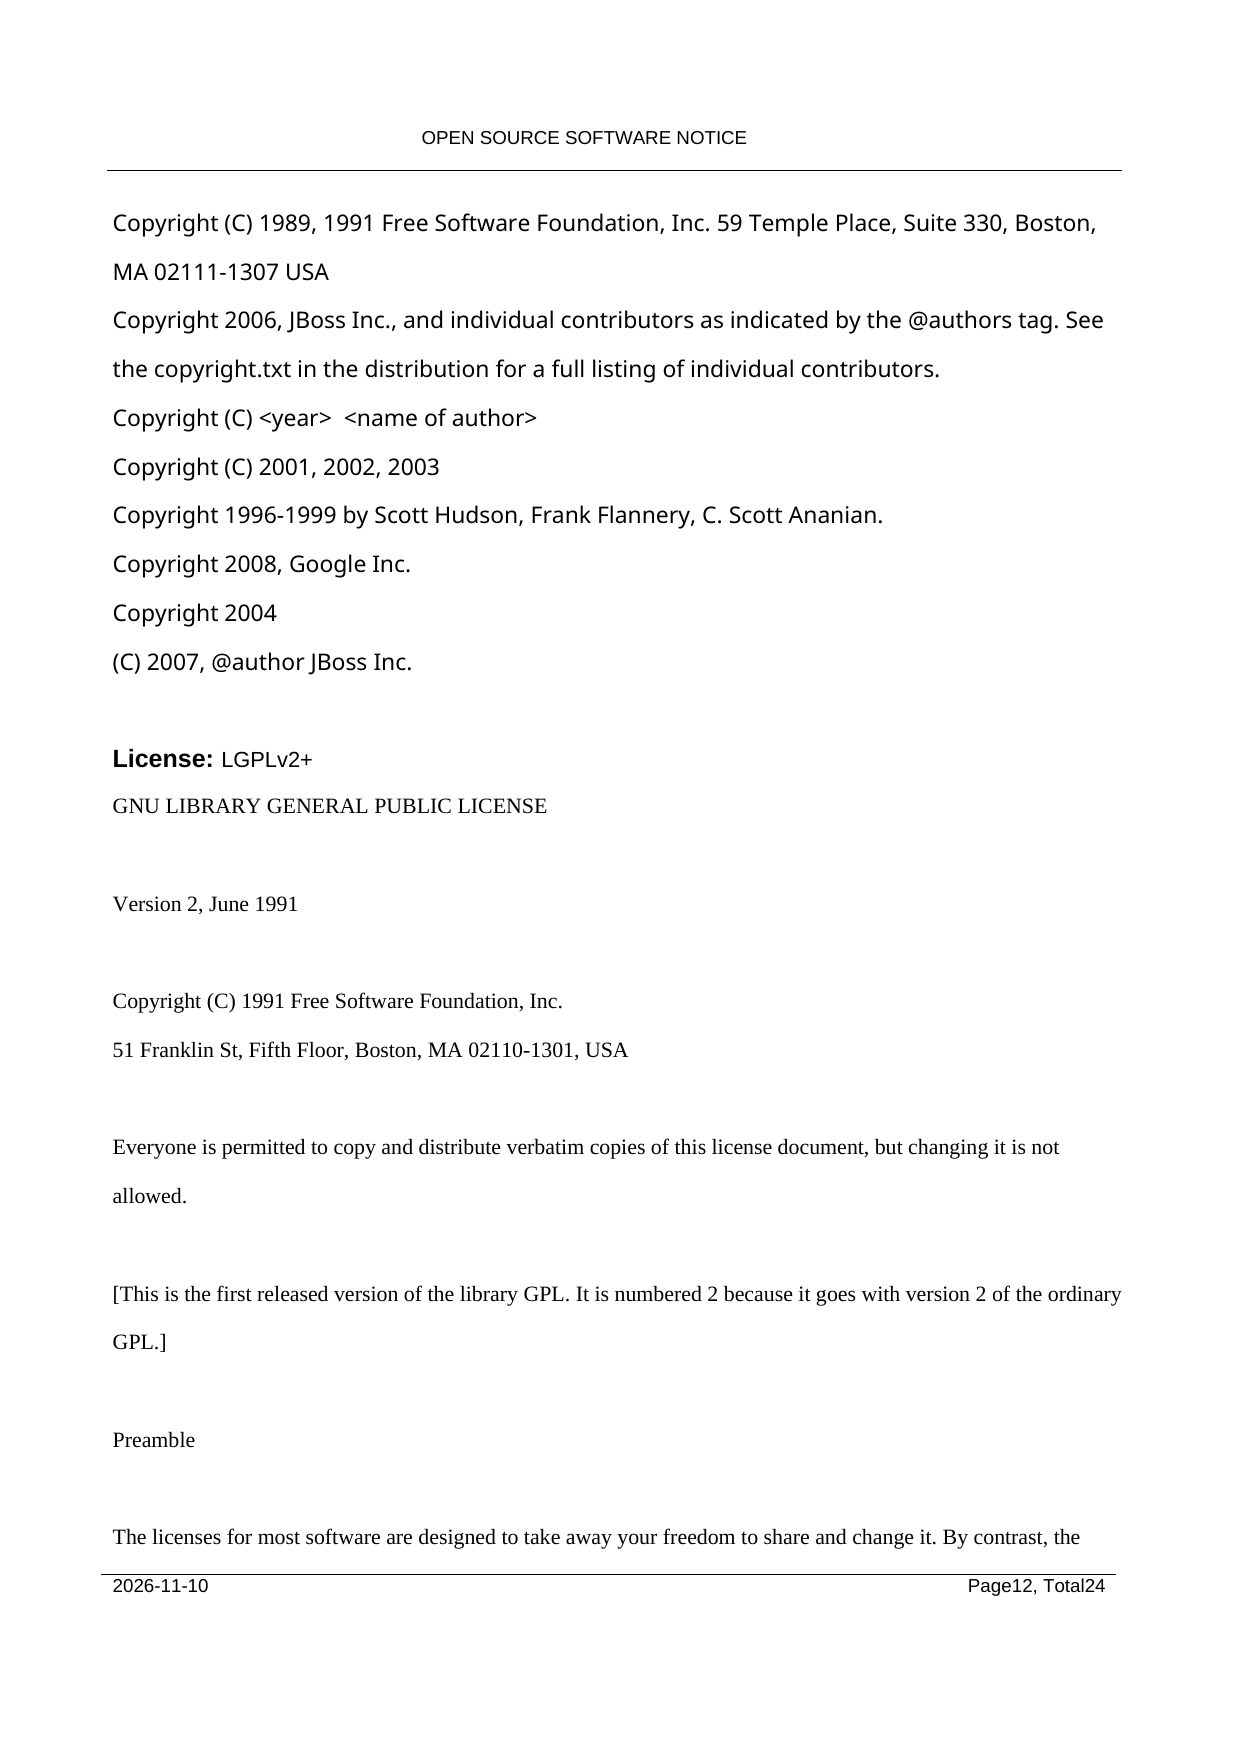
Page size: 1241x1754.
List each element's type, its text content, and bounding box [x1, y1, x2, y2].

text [112, 206, 1128, 726]
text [112, 789, 1128, 1553]
text License: LGPLv2+ [112, 743, 1128, 775]
